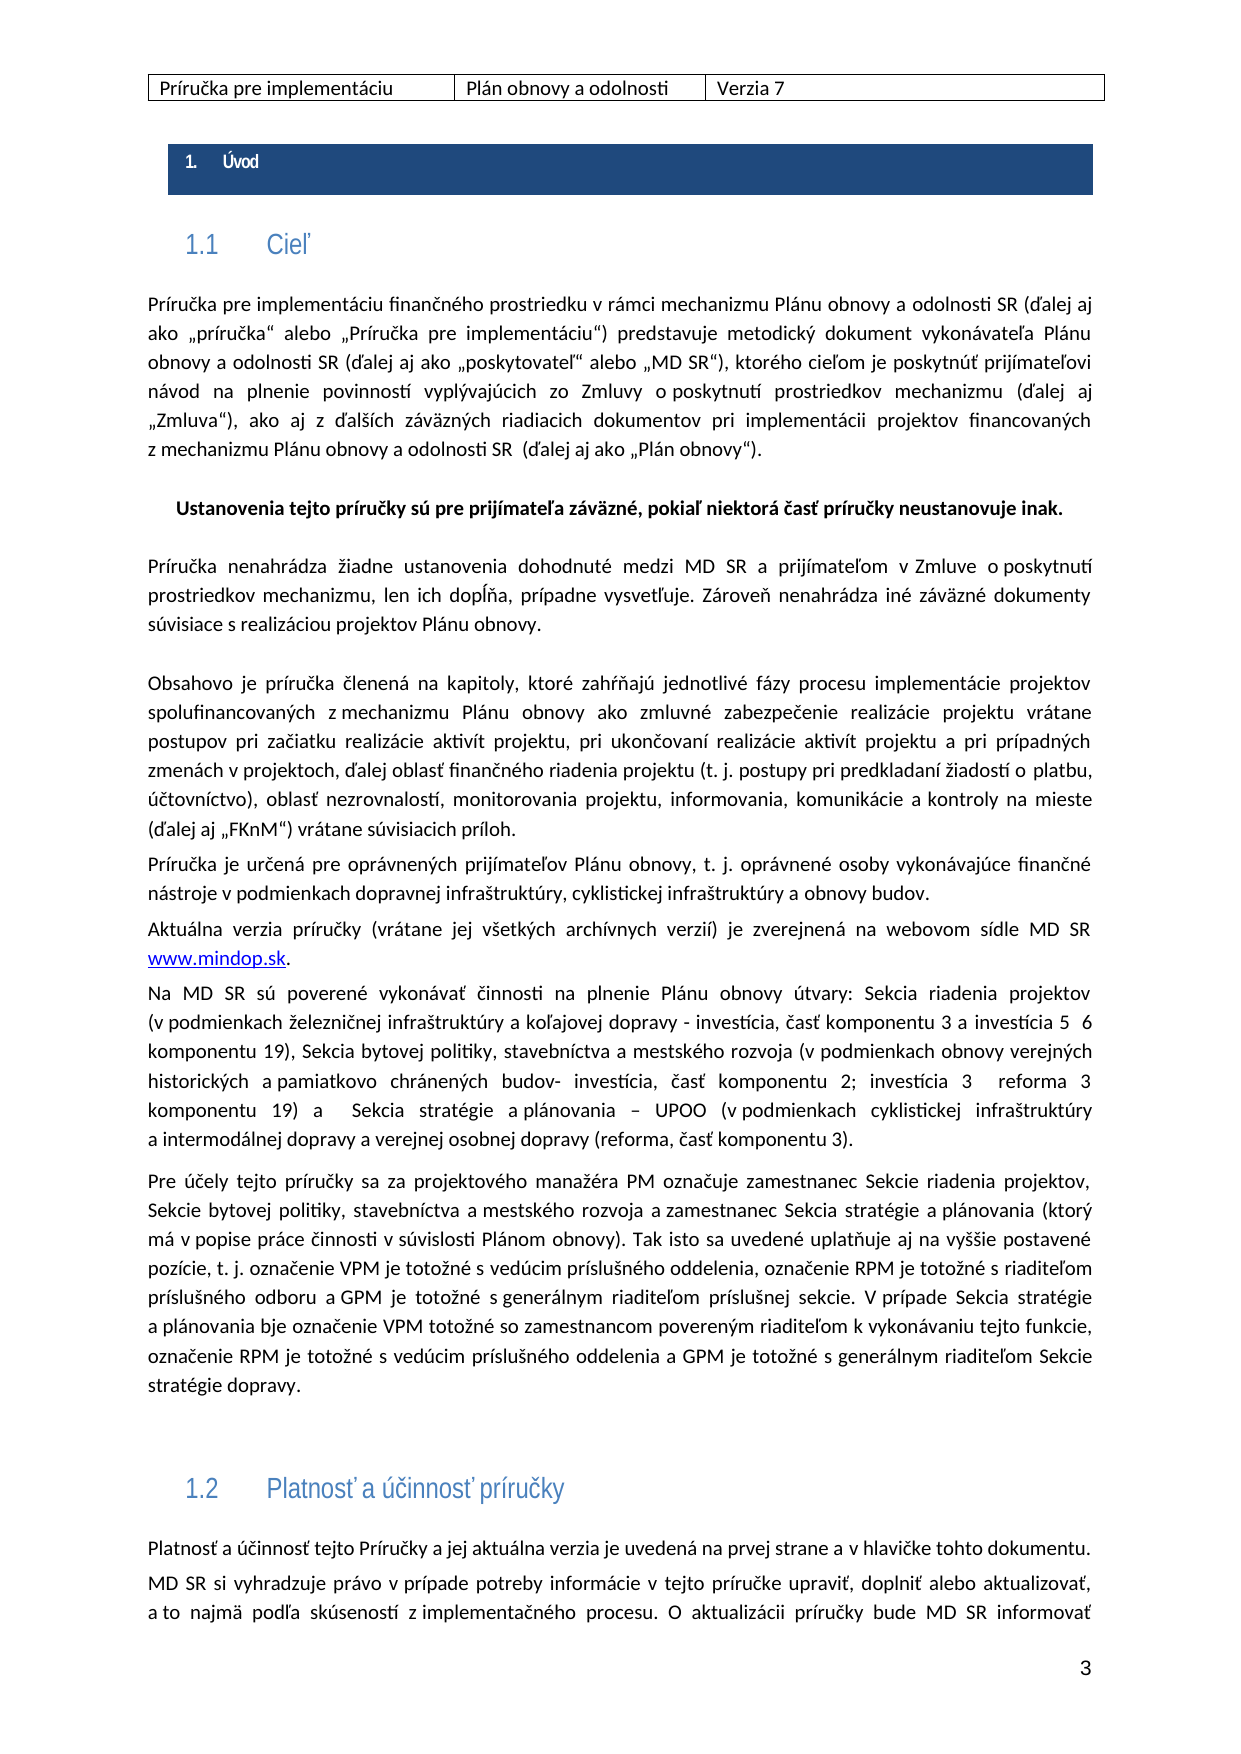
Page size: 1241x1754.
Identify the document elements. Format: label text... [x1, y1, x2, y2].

text Ustanovenia tejto príručky sú pre prijímateľa záväzné, pokiaľ niektorá časť príručky neustanovuje inak. [148, 495, 1093, 520]
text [148, 1570, 1093, 1625]
text Príručka je určená pre oprávnených prijímateľov Plánu obnovy, t. j. oprávnené osoby vykonávajúce finančné nástroje v podmienkach dopravnej infraštruktúry, cyklistickej infraštruktúry a obnovy budov. [148, 851, 1093, 906]
text Platnosť a účinnosť tejto Príručky a jej aktuálna verzia je uvedená na prvej strane a v hlavičke tohto dokumentu. [148, 1535, 1093, 1560]
subtitle Cieľ [185, 227, 1093, 261]
text Pre účely tejto príručky sa za projektového manažéra PM označuje zamestnanec Sekcie riadenia projektov, Sekcie bytovej politiky, stavebníctva a mestského rozvoja a zamestnanec Sekcia stratégie a plánovania (ktorý má v popise práce činnosti v súvislosti Plánom obnovy). Tak isto sa uvedené uplatňuje aj na vyššie postavené pozície, t. j. označenie VPM je totožné s vedúcim príslušného oddelenia, označenie RPM je totožné s riaditeľom príslušného odboru a GPM je totožné s generálnym riaditeľom príslušnej sekcie. V prípade Sekcia stratégie a plánovania bje označenie VPM totožné so zamestnancom povereným riaditeľom k vykonávaniu tejto funkcie, označenie RPM je totožné s vedúcim príslušného oddelenia a GPM je totožné s generálnym riaditeľom Sekcie stratégie dopravy. [148, 1168, 1093, 1397]
text Obsahovo je príručka členená na kapitoly, ktoré zahŕňajú jednotlivé fázy procesu implementácie projektov spolufinancovaných z mechanizmu Plánu obnovy ako zmluvné zabezpečenie realizácie projektu vrátane postupov pri začiatku realizácie aktivít projektu, pri ukončovaní realizácie aktivít projektu a pri prípadných zmenách v projektoch, ďalej oblasť finančného riadenia projektu (t. j. postupy pri predkladaní žiadostí o platbu, účtovníctvo), oblasť nezrovnalostí, monitorovania projektu, informovania, komunikácie a kontroly na mieste (ďalej aj „FKnM“) vrátane súvisiacich príloh. [148, 670, 1093, 841]
text Aktuálna verzia príručky (vrátane jej všetkých archívnych verzií) je zverejnená na webovom sídle MD SR www.mindop.sk. [148, 916, 1093, 970]
text Na MD SR sú poverené vykonávať činnosti na plnenie Plánu obnovy útvary: Sekcia riadenia projektov (v podmienkach železničnej infraštruktúry a koľajovej dopravy - investícia, časť komponentu 3 a investícia 5 6 komponentu 19), Sekcia bytovej politiky, stavebníctva a mestského rozvoja (v podmienkach obnovy verejných historických a pamiatkovo chránených budov- investícia, časť komponentu 2; investícia 3 reforma 3 komponentu 19) a Sekcia stratégie a plánovania – UPOO (v podmienkach cyklistickej infraštruktúry a intermodálnej dopravy a verejnej osobnej dopravy (reforma, časť komponentu 3). [148, 980, 1093, 1152]
subtitle Úvod [168, 144, 1093, 195]
text Príručka nenahrádza žiadne ustanovenia dohodnuté medzi MD SR a prijímateľom v Zmluve o poskytnutí prostriedkov mechanizmu, len ich dopĺňa, prípadne vysvetľuje. Zároveň nenahrádza iné záväzné dokumenty súvisiace s realizáciou projektov Plánu obnovy. [148, 553, 1093, 637]
text Príručka pre implementáciu finančného prostriedku v rámci mechanizmu Plánu obnovy a odolnosti SR (ďalej aj ako „príručka“ alebo „Príručka pre implementáciu“) predstavuje metodický dokument vykonávateľa Plánu obnovy a odolnosti SR (ďalej aj ako „poskytovateľ“ alebo „MD SR“), ktorého cieľom je poskytnúť prijímateľovi návod na plnenie povinností vyplývajúcich zo Zmluvy o poskytnutí prostriedkov mechanizmu (ďalej aj „Zmluva“), ako aj z ďalších záväzných riadiacich dokumentov pri implementácii projektov financovaných z mechanizmu Plánu obnovy a odolnosti SR (ďalej aj ako „Plán obnovy“). [148, 291, 1093, 462]
subtitle Platnosť a účinnosť príručky [185, 1472, 1093, 1505]
